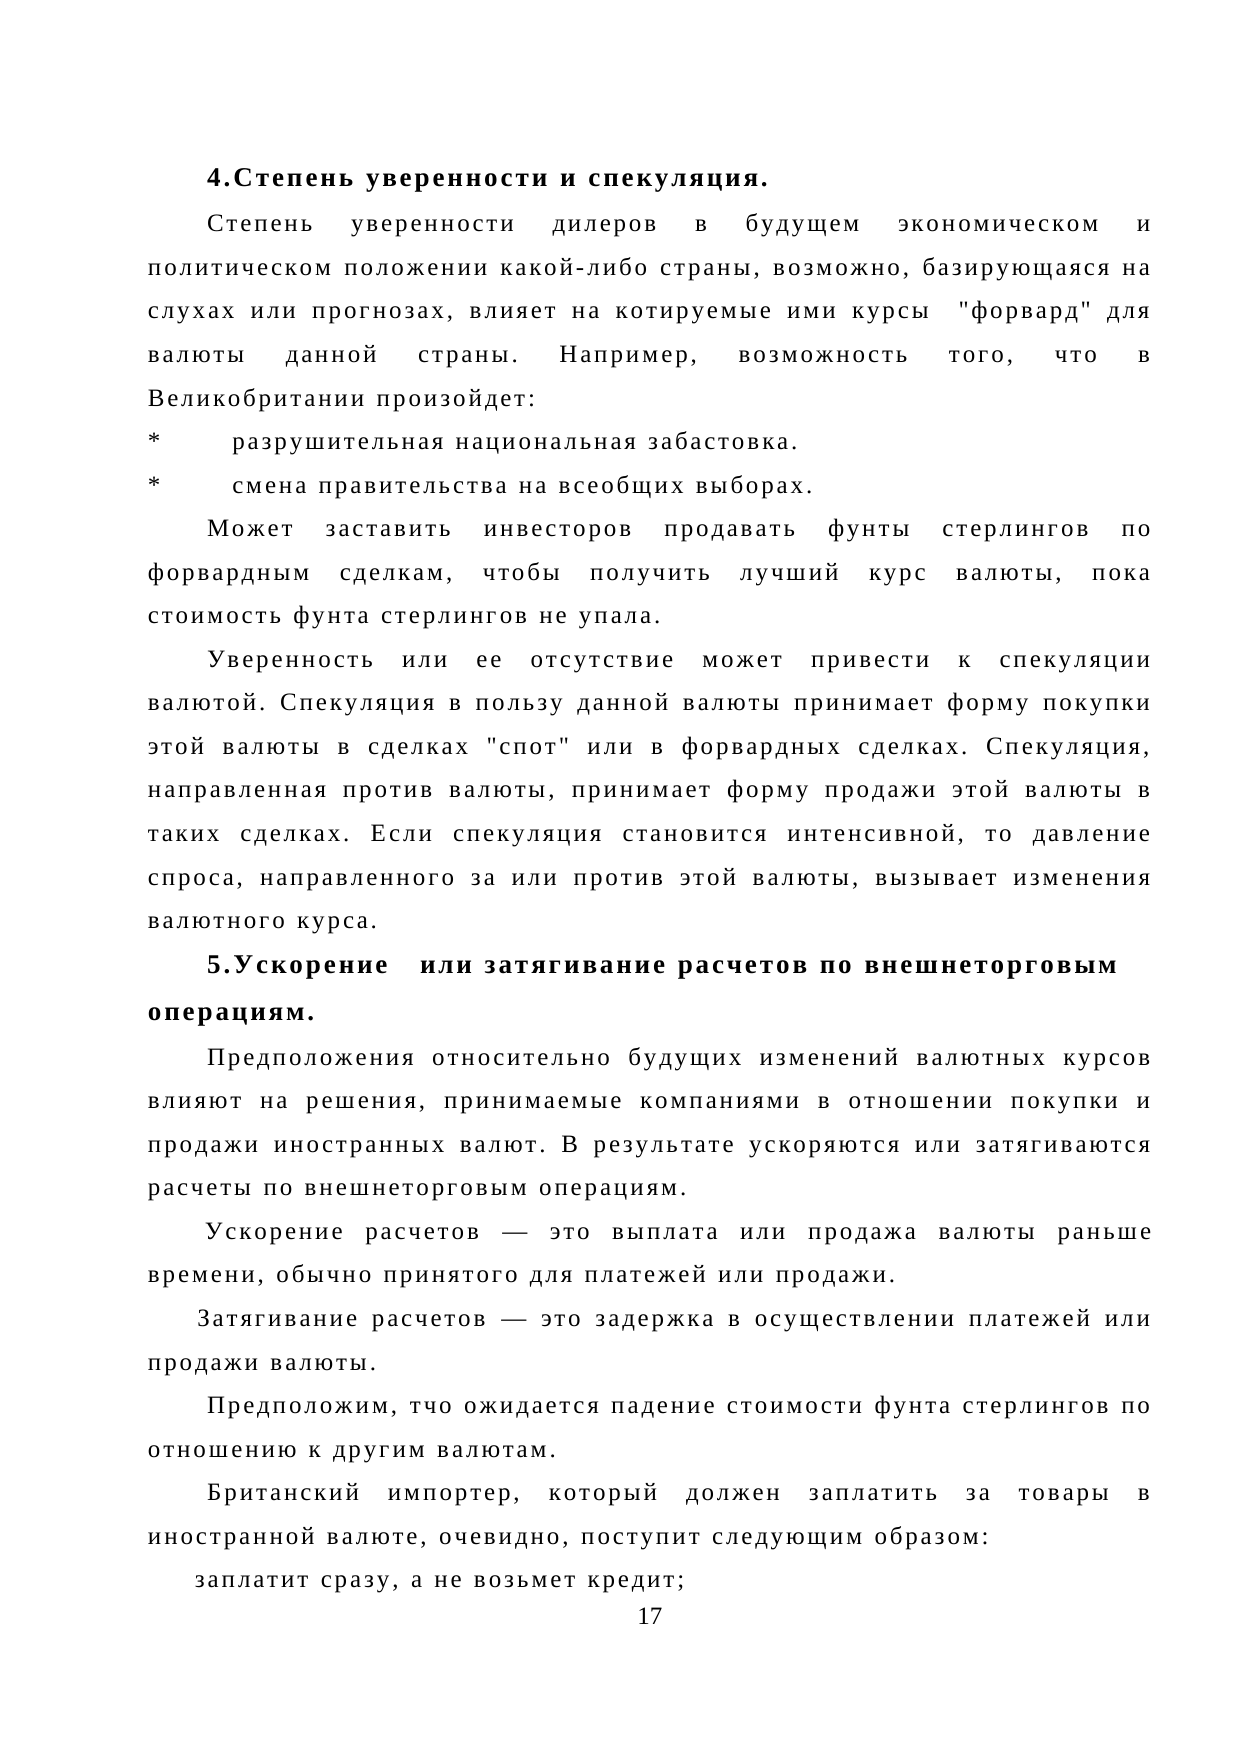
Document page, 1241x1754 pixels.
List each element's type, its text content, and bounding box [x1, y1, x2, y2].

list заплатит сразу, а не возьмет кредит; [148, 1564, 1152, 1593]
text Предположения относительно будущих изменений валютных курсов влияют на решения, принимаемые компаниями в отношении покупки и продажи иностранных валют. В результате ускоряются или затягиваются расчеты по внешнеторговым операциям. [148, 1042, 1152, 1201]
text Может заставить инвесторов продавать фунты стерлингов по форвардным сделкам, чтобы получить лучший курс валюты, пока стоимость фунта стерлингов не упала. [148, 513, 1152, 629]
text Степень уверенности дилеров в будущем экономическом и политическом положении какой-либо страны, возможно, базирующаяся на слухах или прогнозах, влияет на котируемые ими курсы "форвард" для валюты данной страны. Например, возможность того, что в Великобритании произойдет: [148, 208, 1152, 411]
list разрушительная национальная забастовка. [148, 426, 1152, 455]
list Ускорение расчетов это выплата или продажа валюты раньше времени, обычно принятого для платежей или продажи. [148, 1216, 1152, 1288]
text Предположим, тчо ожидается падение стоимости фунта стерлингов по отношению к другим валютам. [148, 1390, 1152, 1462]
text Британский импортер, который должен заплатить за товары в иностранной валюте, очевидно, поступит следующим образом: [148, 1477, 1152, 1549]
text 4.Степень уверенности и спекуляция. [148, 162, 1152, 193]
list смена правительства на всеобщих выборах. [148, 469, 1152, 498]
text Уверенность или ее отсутствие может привести к спекуляции валютой. Спекуляция в пользу данной валюты принимает форму покупки этой валюты в сделках "спот" или в форвардных сделках. Спекуляция, направленная против валюты, принимает форму продажи этой валюты в таких сделках. Если спекуляция становится интенсивной, то давление спроса, направленного за или против этой валюты, вызывает изменения валютного курса. [148, 644, 1152, 934]
list Затягивание расчетов это задержка в осуществлении платежей или продажи валюты. [148, 1303, 1152, 1375]
text 5.Ускорение или затягивание расчетов по внешнеторговым операциям. [148, 948, 1152, 1026]
